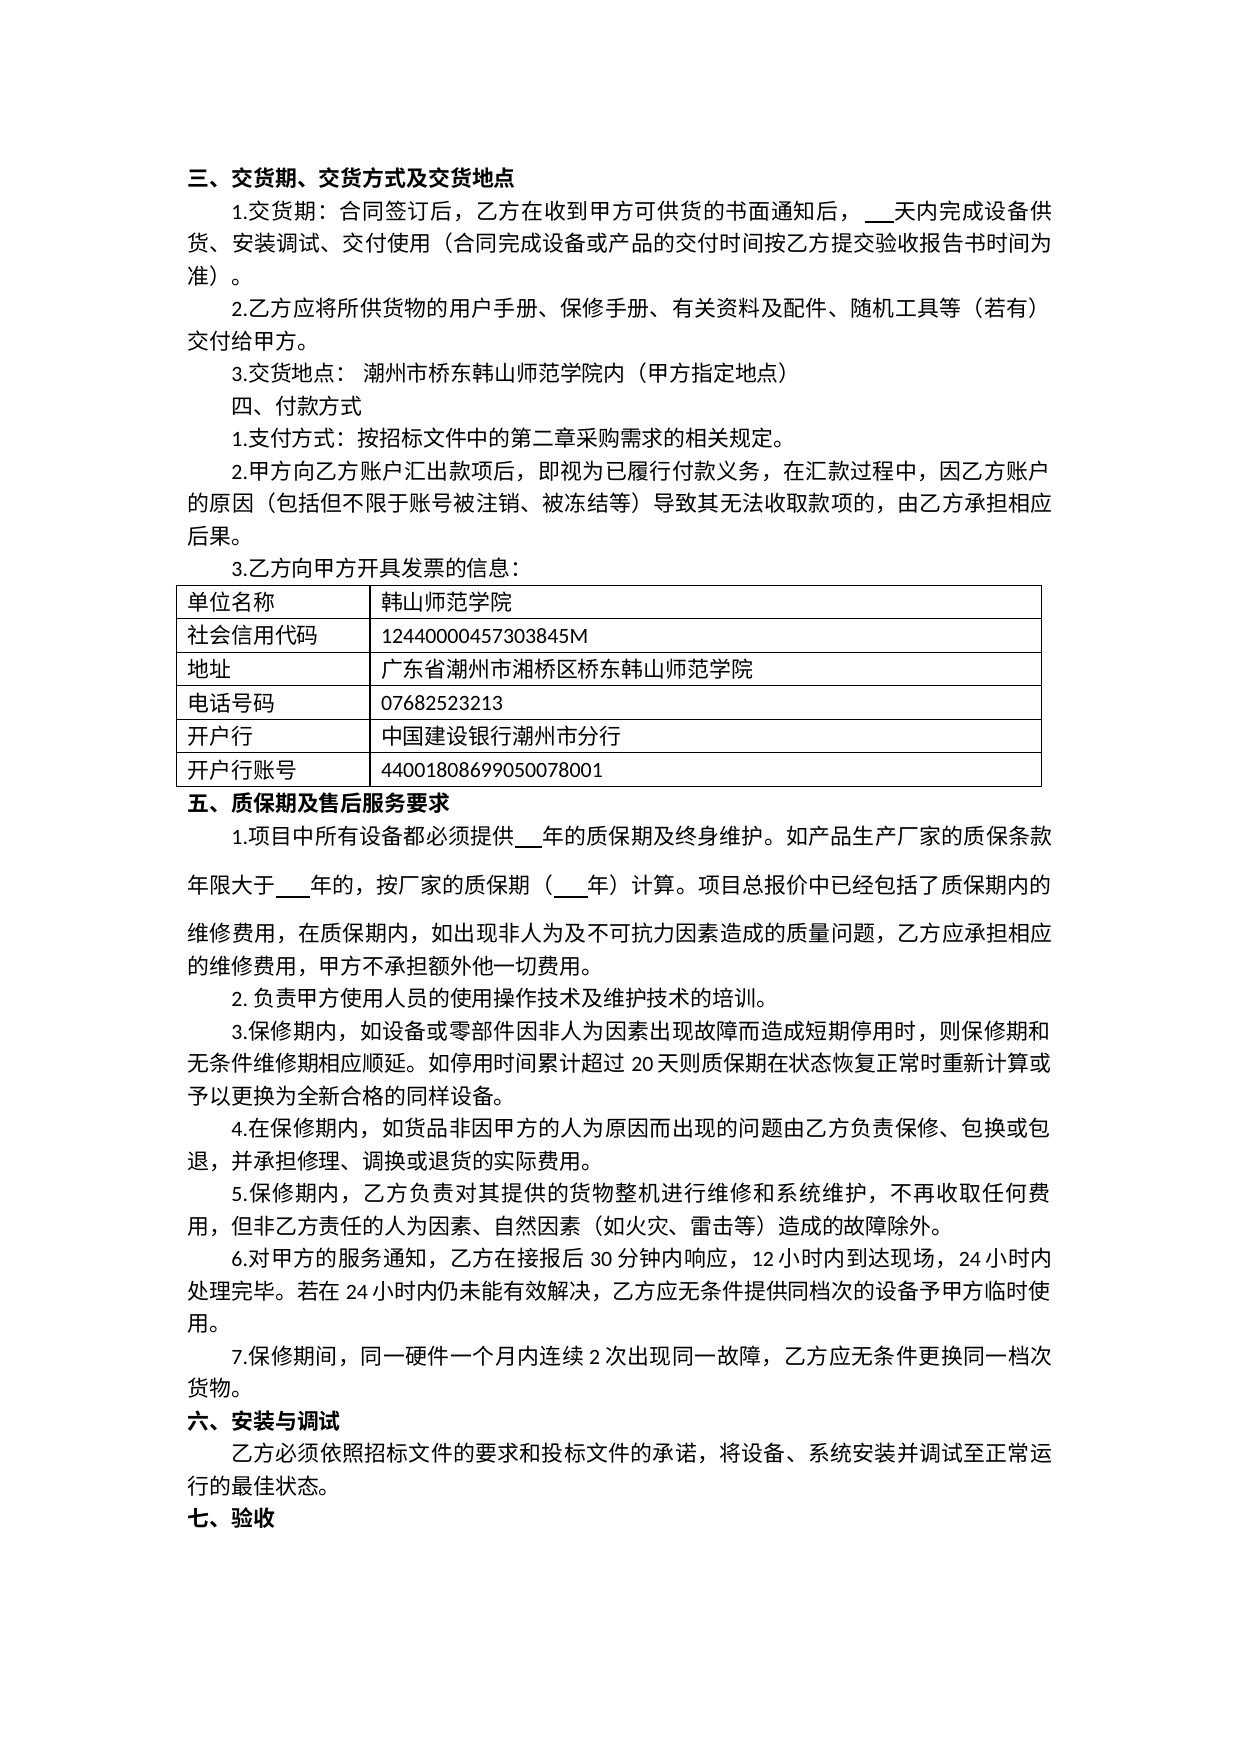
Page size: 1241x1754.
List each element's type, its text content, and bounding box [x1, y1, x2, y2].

table_cell 社会信用代码 [177, 619, 369, 652]
text 5.保修期内，乙方负责对其提供的货物整机进行维修和系统维护，不再收取任何费用，但非乙方责任的人为因素、自然因素（如火灾、雷击等）造成的故障除外。 [187, 1177, 1053, 1242]
text 3.交货地点： 潮州市桥东韩山师范学院内（甲方指定地点） [187, 357, 1053, 389]
text 乙方必须依照招标文件的要求和投标文件的承诺，将设备、系统安装并调试至正常运行的最佳状态。 [187, 1437, 1053, 1502]
text 七、验收 [187, 1502, 1053, 1534]
table_header 单位名称 [177, 586, 369, 618]
text 6.对甲方的服务通知，乙方在接报后30分钟内响应，12小时内到达现场，24小时内处理完毕。若在24小时内仍未能有效解决，乙方应无条件提供同档次的设备予甲方临时使用。 [187, 1242, 1053, 1339]
table_cell 中国建设银行潮州市分行 [371, 720, 1041, 752]
text 四、付款方式 [187, 389, 1053, 422]
table_header 韩山师范学院 [371, 586, 1041, 618]
text 3.乙方向甲方开具发票的信息： [187, 552, 1053, 584]
text 1.支付方式：按招标文件中的第二章采购需求的相关规定。 [187, 422, 1053, 454]
table_cell 广东省潮州市湘桥区桥东韩山师范学院 [371, 653, 1041, 685]
text 三、交货期、交货方式及交货地点 [187, 162, 1053, 194]
text 2. 负责甲方使用人员的使用操作技术及维护技术的培训。 [187, 982, 1053, 1014]
text 4.在保修期内，如货品非因甲方的人为原因而出现的问题由乙方负责保修、包换或包退，并承担修理、调换或退货的实际费用。 [187, 1112, 1053, 1177]
text 1.项目中所有设备都必须提供 年的质保期及终身维护。如产品生产厂家的质保条款年限大于 年的，按厂家的质保期（ 年）计算。项目总报价中已经包括了质保期内的维修费用，在质保期内，如出现非人为及不可抗力因素造成的质量问题，乙方应承担相应的维修费用，甲方不承担额外他一切费用。 [187, 819, 1053, 982]
text 五、质保期及售后服务要求 [187, 787, 1053, 819]
table_cell 电话号码 [177, 686, 369, 719]
text 2.甲方向乙方账户汇出款项后，即视为已履行付款义务，在汇款过程中，因乙方账户的原因（包括但不限于账号被注销、被冻结等）导致其无法收取款项的，由乙方承担相应后果。 [187, 454, 1053, 552]
table_cell 07682523213 [371, 686, 1041, 719]
text 1.交货期：合同签订后，乙方在收到甲方可供货的书面通知后， 天内完成设备供货、安装调试、交付使用（合同完成设备或产品的交付时间按乙方提交验收报告书时间为准）。 [187, 194, 1053, 292]
text 2.乙方应将所供货物的用户手册、保修手册、有关资料及配件、随机工具等（若有）交付给甲方。 [187, 292, 1053, 357]
text 7.保修期间，同一硬件一个月内连续2次出现同一故障，乙方应无条件更换同一档次货物。 [187, 1339, 1053, 1404]
table_cell 44001808699050078001 [371, 753, 1041, 786]
table_cell 开户行账号 [177, 753, 369, 786]
text 3.保修期内，如设备或零部件因非人为因素出现故障而造成短期停用时，则保修期和无条件维修期相应顺延。如停用时间累计超过20天则质保期在状态恢复正常时重新计算或予以更换为全新合格的同样设备。 [187, 1014, 1053, 1112]
text 六、安装与调试 [187, 1404, 1053, 1437]
table_cell 开户行 [177, 720, 369, 752]
table_cell 地址 [177, 653, 369, 685]
table_cell 12440000457303845M [371, 619, 1041, 652]
